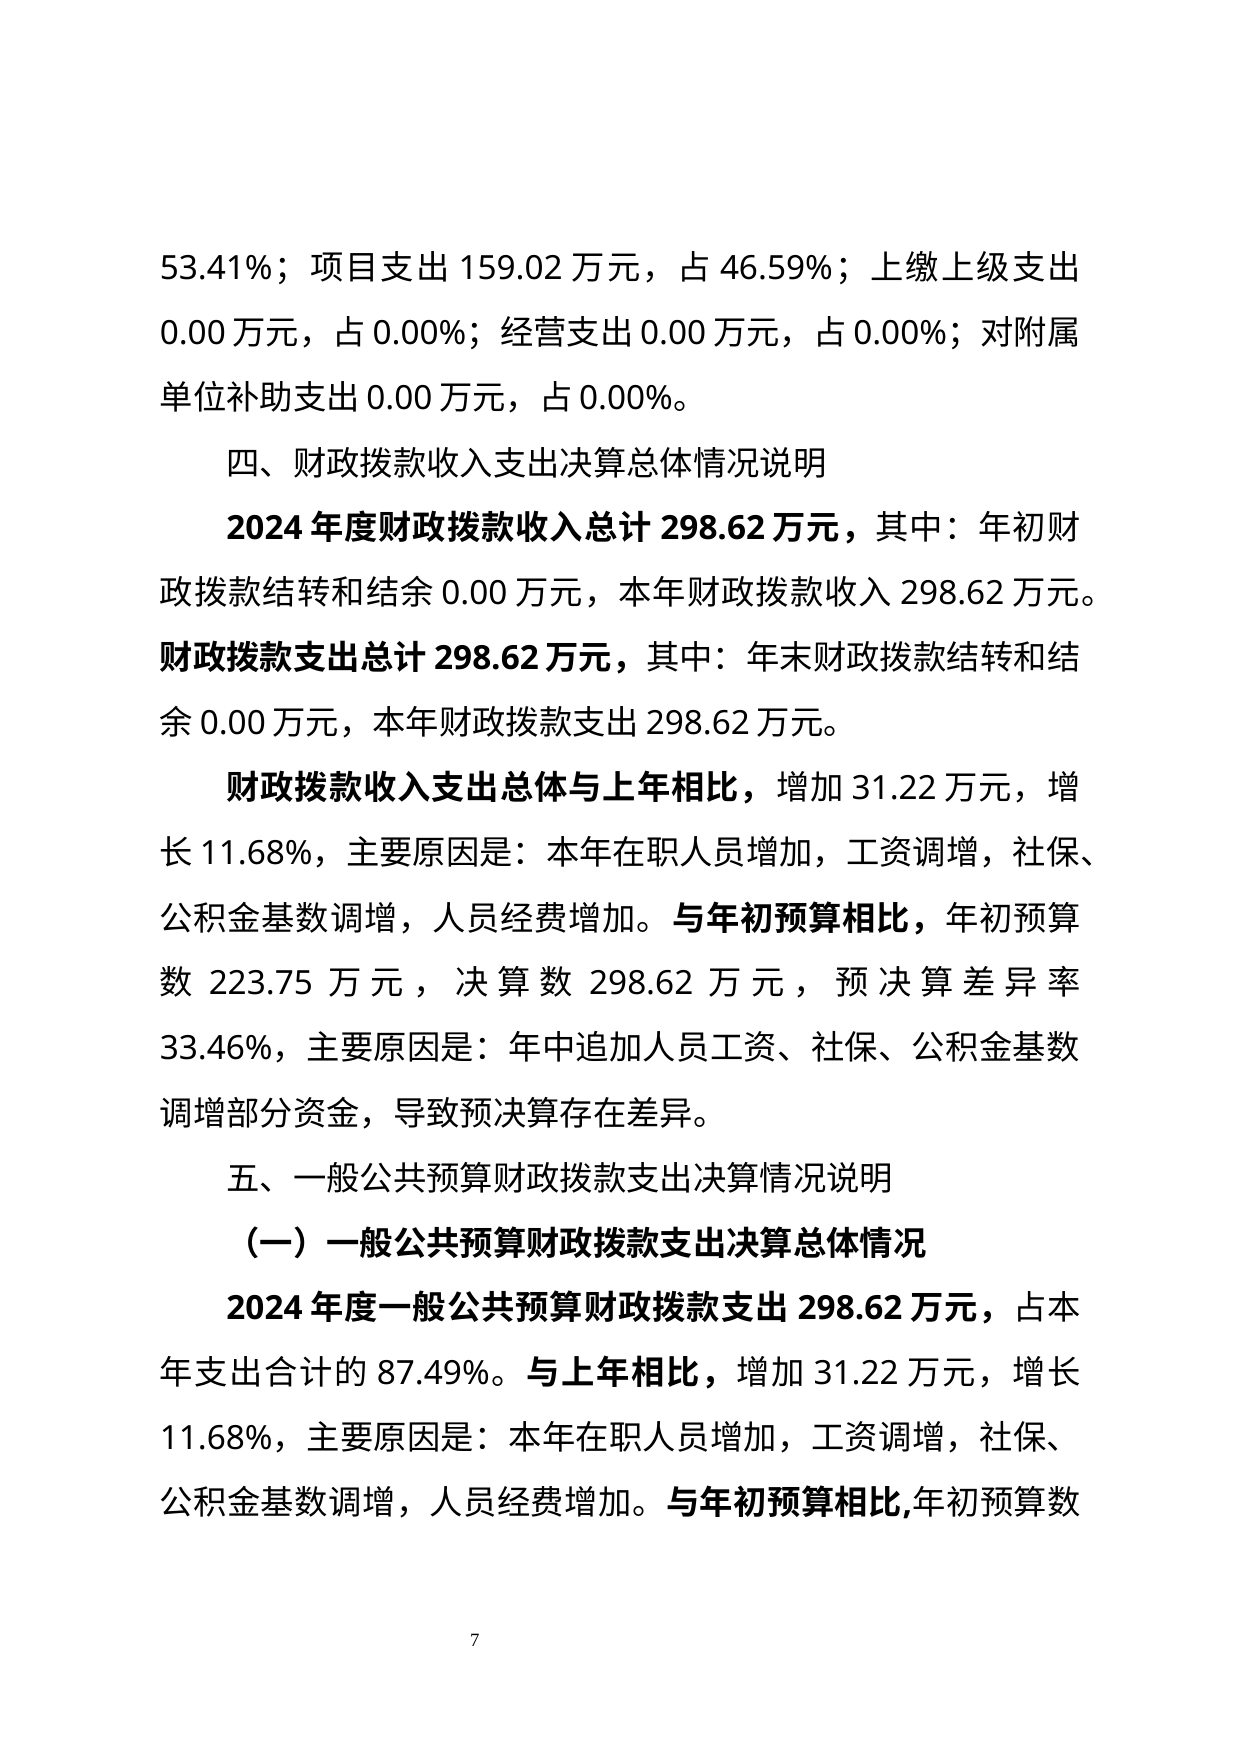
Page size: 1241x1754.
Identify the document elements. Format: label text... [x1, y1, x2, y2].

text 2024年度财政拨款收入总计298.62万元，其中：年初财政拨款结转和结余0.00万元，本年财政拨款收入298.62万元。财政拨款支出总计298.62万元，其中：年末财政拨款结转和结余0.00万元，本年财政拨款支出298.62万元。 [159, 493, 1081, 753]
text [159, 1273, 1081, 1533]
text 五、一般公共预算财政拨款支出决算情况说明 [159, 1143, 1081, 1208]
text （一）一般公共预算财政拨款支出决算总体情况 [159, 1208, 1081, 1273]
text 四、财政拨款收入支出决算总体情况说明 [159, 428, 1081, 493]
text 财政拨款收入支出总体与上年相比，增加31.22万元，增长11.68%，主要原因是：本年在职人员增加，工资调增，社保、公积金基数调增，人员经费增加。与年初预算相比，年初预算数223.75万元，决算数298.62万元，预决算差异率33.46%，主要原因是：年中追加人员工资、社保、公积金基数调增部分资金，导致预决算存在差异。 [159, 753, 1081, 1143]
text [159, 233, 1081, 428]
